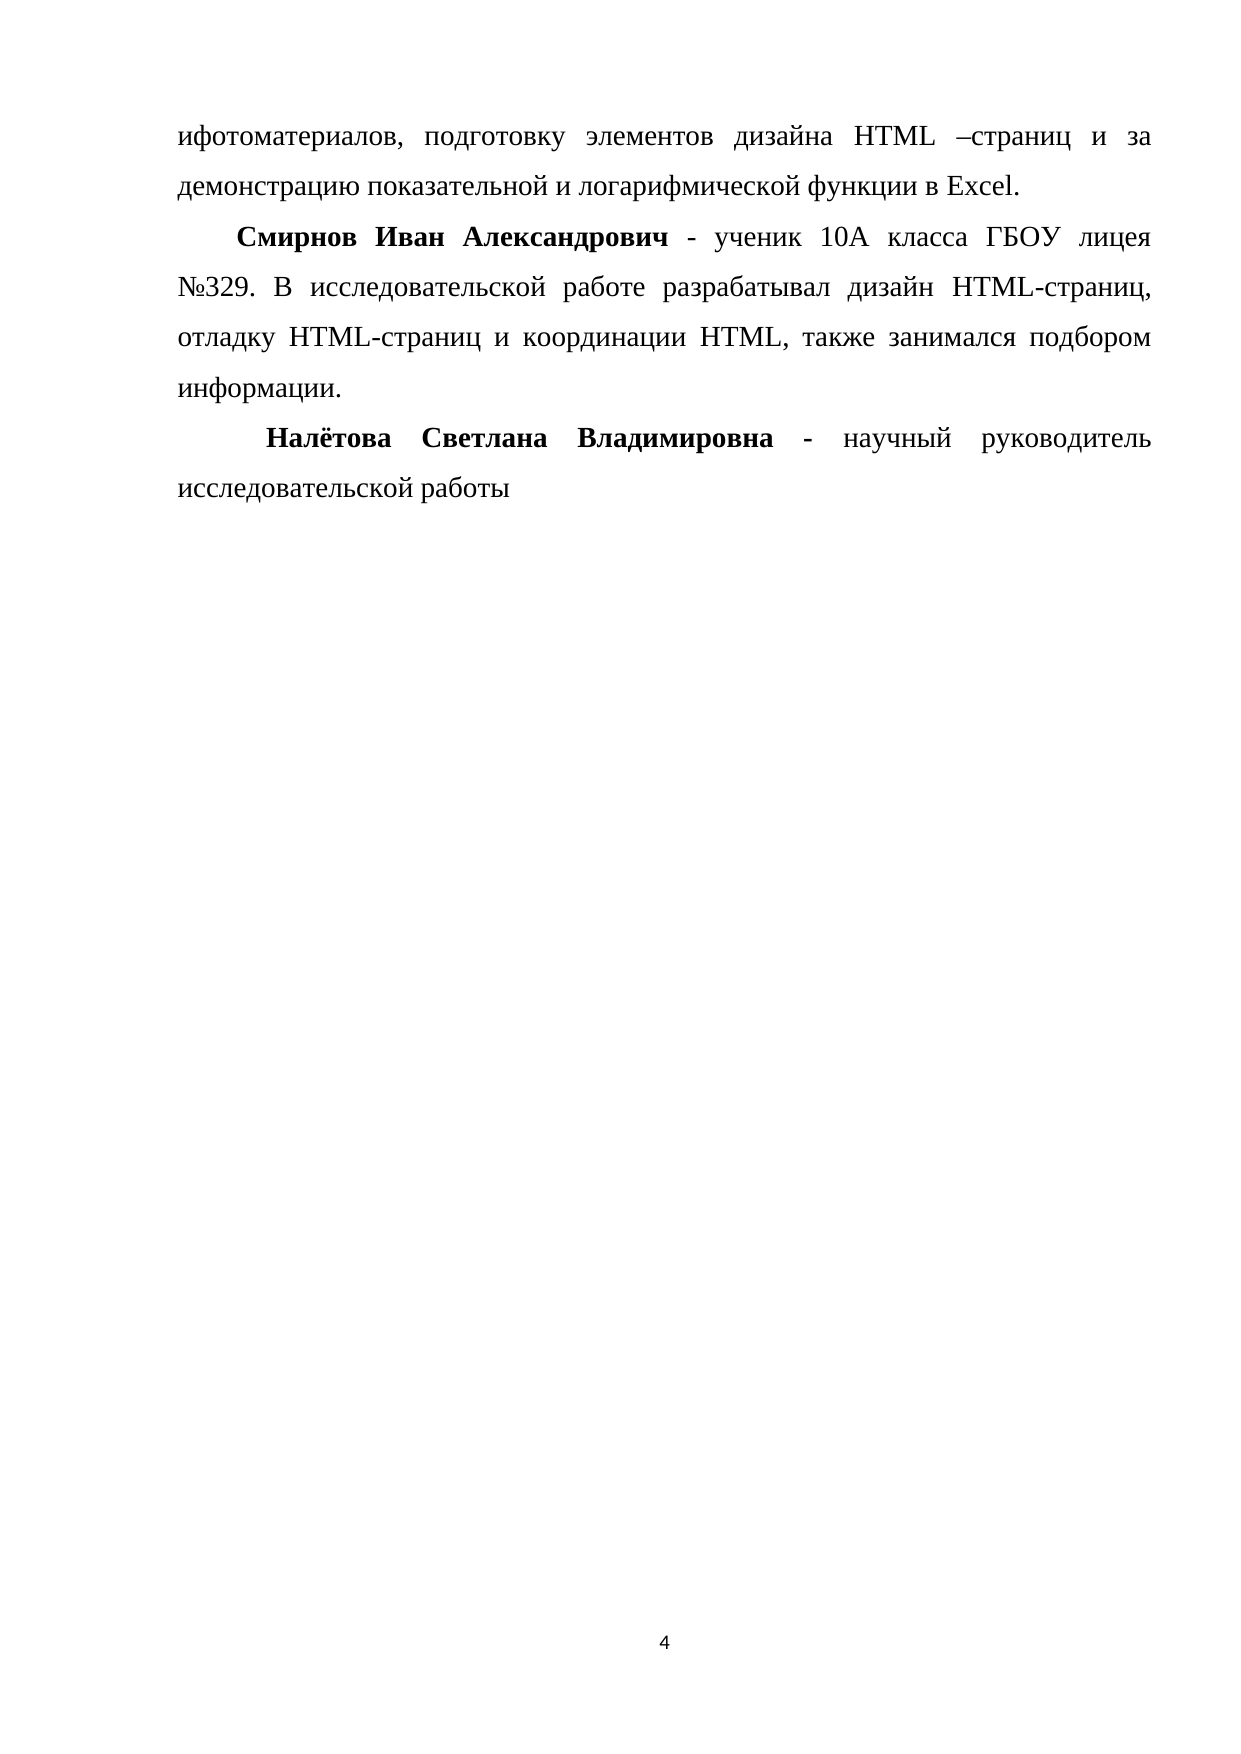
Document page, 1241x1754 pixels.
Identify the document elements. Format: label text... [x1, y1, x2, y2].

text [177, 118, 1152, 202]
text Налётова Светлана Владимировна - научный руководитель исследовательской работы [177, 420, 1152, 504]
text Смирнов Иван Александрович - ученик 10А класса ГБОУ лицея №329. В исследовательской работе разрабатывал дизайн HTML-страниц, отладку HTML-страниц и координации HTML, также занимался подбором информации. [177, 219, 1152, 403]
